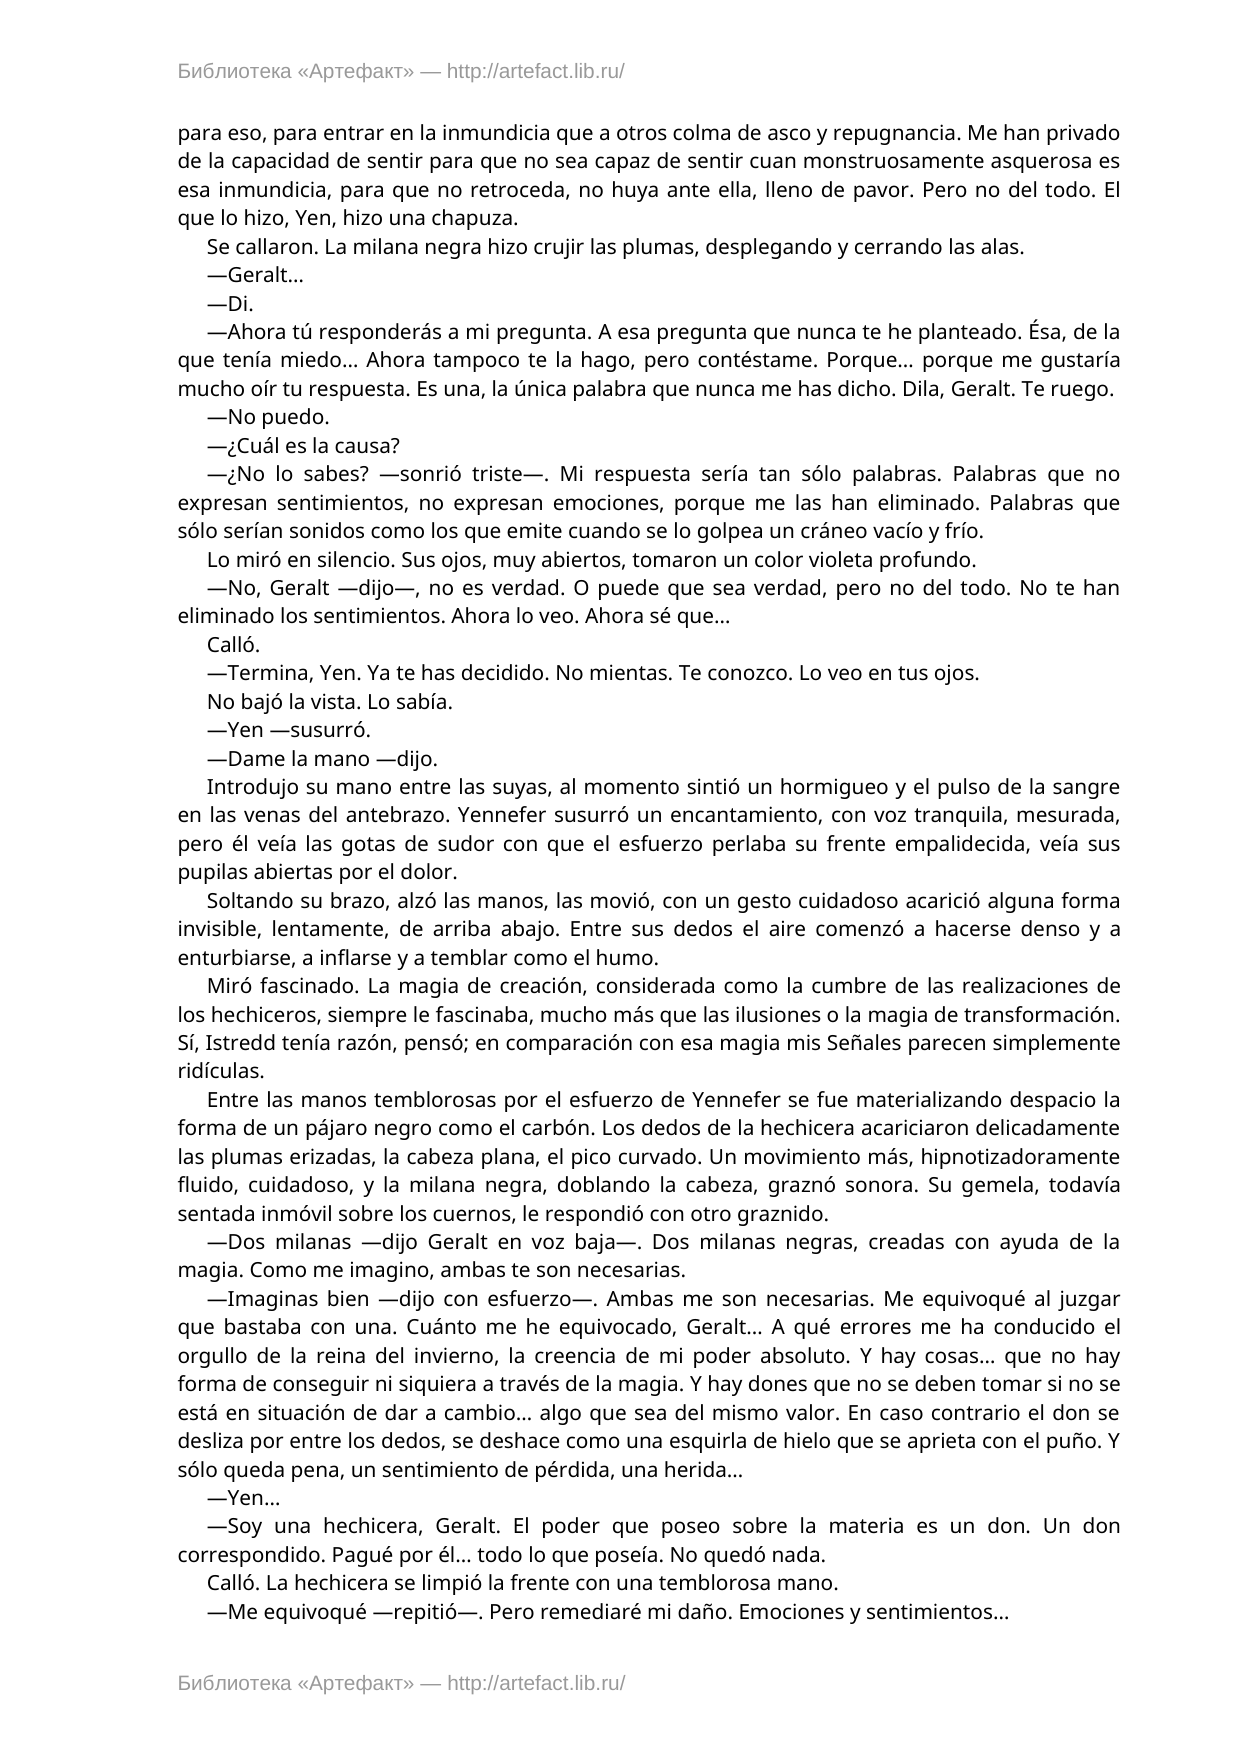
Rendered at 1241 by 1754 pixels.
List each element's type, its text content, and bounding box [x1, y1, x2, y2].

text —Termina, Yen. Ya te has decidido. No mientas. Te conozco. Lo veo en tus ojos. [177, 658, 1122, 687]
text —Soy una hechicera, Geralt. El poder que poseo sobre la materia es un don. Un don correspondido. Pagué por él… todo lo que poseía. No quedó nada. [177, 1512, 1122, 1568]
text Soltando su brazo, alzó las manos, las movió, con un gesto cuidadoso acarició alguna forma invisible, lentamente, de arriba abajo. Entre sus dedos el aire comenzó a hacerse denso y a enturbiarse, a inflarse y a temblar como el humo. [177, 886, 1122, 971]
text —Dos milanas —dijo Geralt en voz baja—. Dos milanas negras, creadas con ayuda de la magia. Como me imagino, ambas te son necesarias. [177, 1227, 1122, 1284]
text —Geralt… [177, 260, 1122, 289]
text —No, Geralt —dijo—, no es verdad. O puede que sea verdad, pero no del todo. No te han eliminado los sentimientos. Ahora lo veo. Ahora sé que… [177, 573, 1122, 630]
text —¿No lo sabes? —sonrió triste—. Mi respuesta sería tan sólo palabras. Palabras que no expresan sentimientos, no expresan emociones, porque me las han eliminado. Palabras que sólo serían sonidos como los que emite cuando se lo golpea un cráneo vacío y frío. [177, 459, 1122, 545]
text —Di. [177, 289, 1122, 317]
text —Dame la mano —dijo. [177, 744, 1122, 772]
text —¿Cuál es la causa? [177, 431, 1122, 459]
text Entre las manos temblorosas por el esfuerzo de Yennefer se fue materializando despacio la forma de un pájaro negro como el carbón. Los dedos de la hechicera acariciaron delicadamente las plumas erizadas, la cabeza plana, el pico curvado. Un movimiento más, hipnotizadoramente fluido, cuidadoso, y la milana negra, doblando la cabeza, graznó sonora. Su gemela, todavía sentada inmóvil sobre los cuernos, le respondió con otro graznido. [177, 1085, 1122, 1227]
text —Yen… [177, 1483, 1122, 1512]
text Miró fascinado. La magia de creación, considerada como la cumbre de las realizaciones de los hechiceros, siempre le fascinaba, mucho más que las ilusiones o la magia de transformación. Sí, Istredd tenía razón, pensó; en comparación con esa magia mis Señales parecen simplemente ridículas. [177, 971, 1122, 1085]
text Introdujo su mano entre las suyas, al momento sintió un hormigueo y el pulso de la sangre en las venas del antebrazo. Yennefer susurró un encantamiento, con voz tranquila, mesurada, pero él veía las gotas de sudor con que el esfuerzo perlaba su frente empalidecida, veía sus pupilas abiertas por el dolor. [177, 772, 1122, 886]
text —Yen —susurró. [177, 715, 1122, 744]
text —Ahora tú responderás a mi pregunta. A esa pregunta que nunca te he planteado. Ésa, de la que tenía miedo… Ahora tampoco te la hago, pero contéstame. Porque… porque me gustaría mucho oír tu respuesta. Es una, la única palabra que nunca me has dicho. Dila, Geralt. Te ruego. [177, 317, 1122, 402]
text Calló. [177, 630, 1122, 658]
text Calló. La hechicera se limpió la frente con una temblorosa mano. [177, 1568, 1122, 1597]
text —No puedo. [177, 402, 1122, 431]
text Lo miró en silencio. Sus ojos, muy abiertos, tomaron un color violeta profundo. [177, 545, 1122, 573]
text —Imaginas bien —dijo con esfuerzo—. Ambas me son necesarias. Me equivoqué al juzgar que bastaba con una. Cuánto me he equivocado, Geralt… A qué errores me ha conducido el orgullo de la reina del invierno, la creencia de mi poder absoluto. Y hay cosas… que no hay forma de conseguir ni siquiera a través de la magia. Y hay dones que no se deben tomar si no se está en situación de dar a cambio… algo que sea del mismo valor. En caso contrario el don se desliza por entre los dedos, se deshace como una esquirla de hielo que se aprieta con el puño. Y sólo queda pena, un sentimiento de pérdida, una herida… [177, 1284, 1122, 1483]
text No bajó la vista. Lo sabía. [177, 687, 1122, 715]
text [177, 118, 1122, 232]
text —Me equivoqué —repitió—. Pero remediaré mi daño. Emociones y sentimientos… [177, 1597, 1122, 1625]
text Se callaron. La milana negra hizo crujir las plumas, desplegando y cerrando las alas. [177, 232, 1122, 260]
